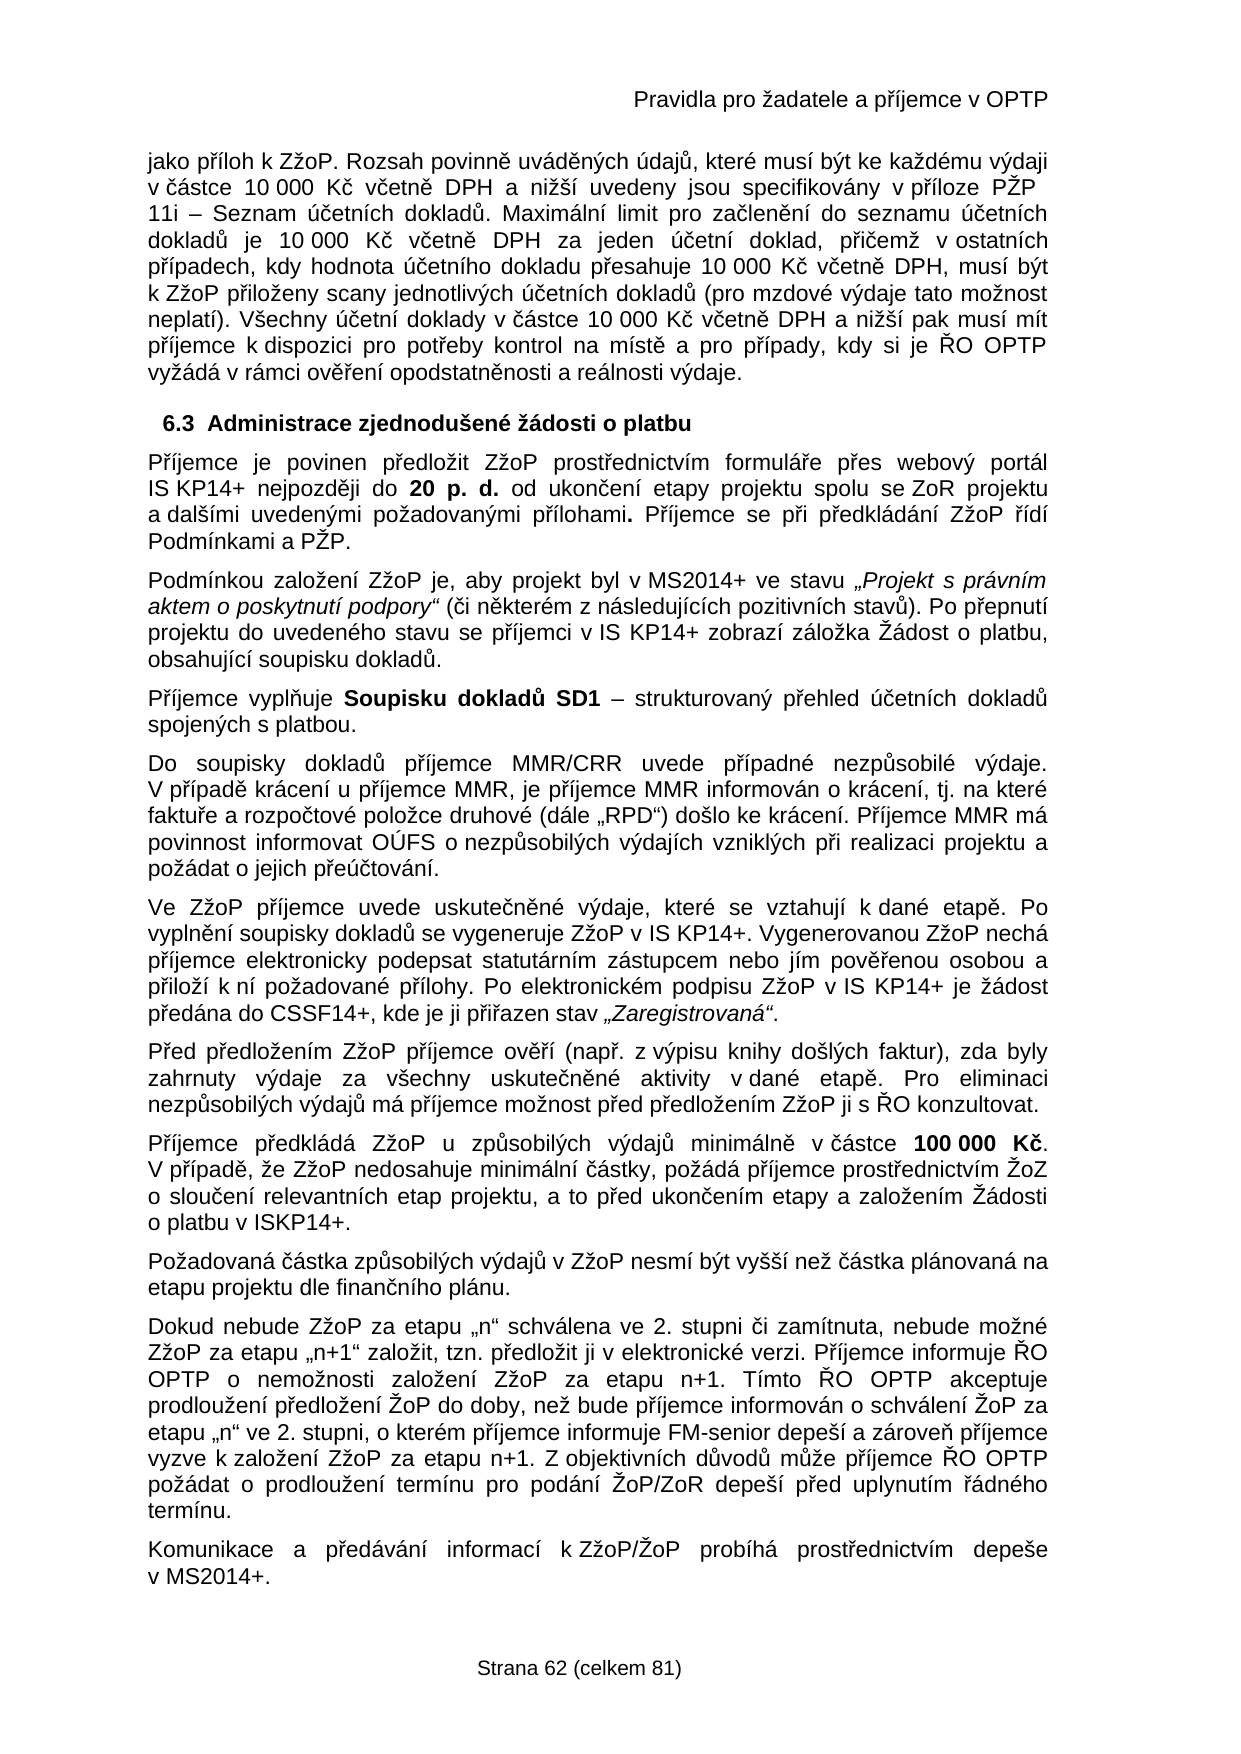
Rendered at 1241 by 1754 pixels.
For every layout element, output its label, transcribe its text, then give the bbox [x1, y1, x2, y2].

text Příjemce je povinen předložit ZžoP prostřednictvím formuláře přes webový portál IS KP14+ nejpozději do 20 p. d. od ukončení etapy projektu spolu se ZoR projektu a dalšími uvedenými požadovanými přílohami. Příjemce se při předkládání ZžoP řídí Podmínkami a PŽP. [148, 449, 1048, 554]
text Ve ZžoP příjemce uvede uskutečněné výdaje, které se vztahují k dané etapě. Po vyplnění soupisky dokladů se vygeneruje ZžoP v IS KP14+. Vygenerovanou ZžoP nechá příjemce elektronicky podepsat statutárním zástupcem nebo jím pověřenou osobou a přiloží k ní požadované přílohy. Po elektronickém podpisu ZžoP v IS KP14+ je žádost předána do CSSF14+, kde je ji přiřazen stav „Zaregistrovaná“. [148, 894, 1048, 1026]
text Administrace zjednodušené žádosti o platbu [162, 410, 1048, 436]
text Do soupisky dokladů příjemce MMR/CRR uvede případné nezpůsobilé výdaje. V případě krácení u příjemce MMR, je příjemce MMR informován o krácení, tj. na které faktuře a rozpočtové položce druhové (dále „RPD“) došlo ke krácení. Příjemce MMR má povinnost informovat OÚFS o nezpůsobilých výdajích vzniklých při realizaci projektu a požádat o jejich přeúčtování. [148, 750, 1048, 882]
text Příjemce předkládá ZžoP u způsobilých výdajů minimálně v částce 100 000 Kč. V případě, že ZžoP nedosahuje minimální částky, požádá příjemce prostřednictvím ŽoZ o sloučení relevantních etap projektu, a to před ukončením etapy a založením Žádosti o platbu v ISKP14+. [148, 1130, 1048, 1235]
text Podmínkou založení ZžoP je, aby projekt byl v MS2014+ ve stavu „Projekt s právním aktem o poskytnutí podpory“ (či některém z následujících pozitivních stavů). Po přepnutí projektu do uvedeného stavu se příjemci v IS KP14+ zobrazí záložka Žádost o platbu, obsahující soupisku dokladů. [148, 567, 1048, 672]
text Dokud nebude ZžoP za etapu „n“ schválena ve 2. stupni či zamítnuta, nebude možné ZžoP za etapu „n+1“ založit, tzn. předložit ji v elektronické verzi. Příjemce informuje ŘO OPTP o nemožnosti založení ZžoP za etapu n+1. Tímto ŘO OPTP akceptuje prodloužení předložení ŽoP do doby, než bude příjemce informován o schválení ŽoP za etapu „n“ ve 2. stupni, o kterém příjemce informuje FM-senior depeší a zároveň příjemce vyzve k založení ZžoP za etapu n+1. Z objektivních důvodů může příjemce ŘO OPTP požádat o prodloužení termínu pro podání ŽoP/ZoR depeší před uplynutím řádného termínu. [148, 1313, 1048, 1524]
text Před předložením ZžoP příjemce ověří (např. z výpisu knihy došlých faktur), zda byly zahrnuty výdaje za všechny uskutečněné aktivity v dané etapě. Pro eliminaci nezpůsobilých výdajů má příjemce možnost před předložením ZžoP ji s ŘO konzultovat. [148, 1038, 1048, 1117]
text Příjemce vyplňuje Soupisku dokladů SD1 – strukturovaný přehled účetních dokladů spojených s platbou. [148, 684, 1048, 737]
text Požadovaná částka způsobilých výdajů v ZžoP nesmí být vyšší než částka plánovaná na etapu projektu dle finančního plánu. [148, 1248, 1048, 1301]
text Komunikace a předávání informací k ZžoP/ŽoP probíhá prostřednictvím depeše v MS2014+. [148, 1536, 1048, 1589]
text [148, 148, 1048, 385]
